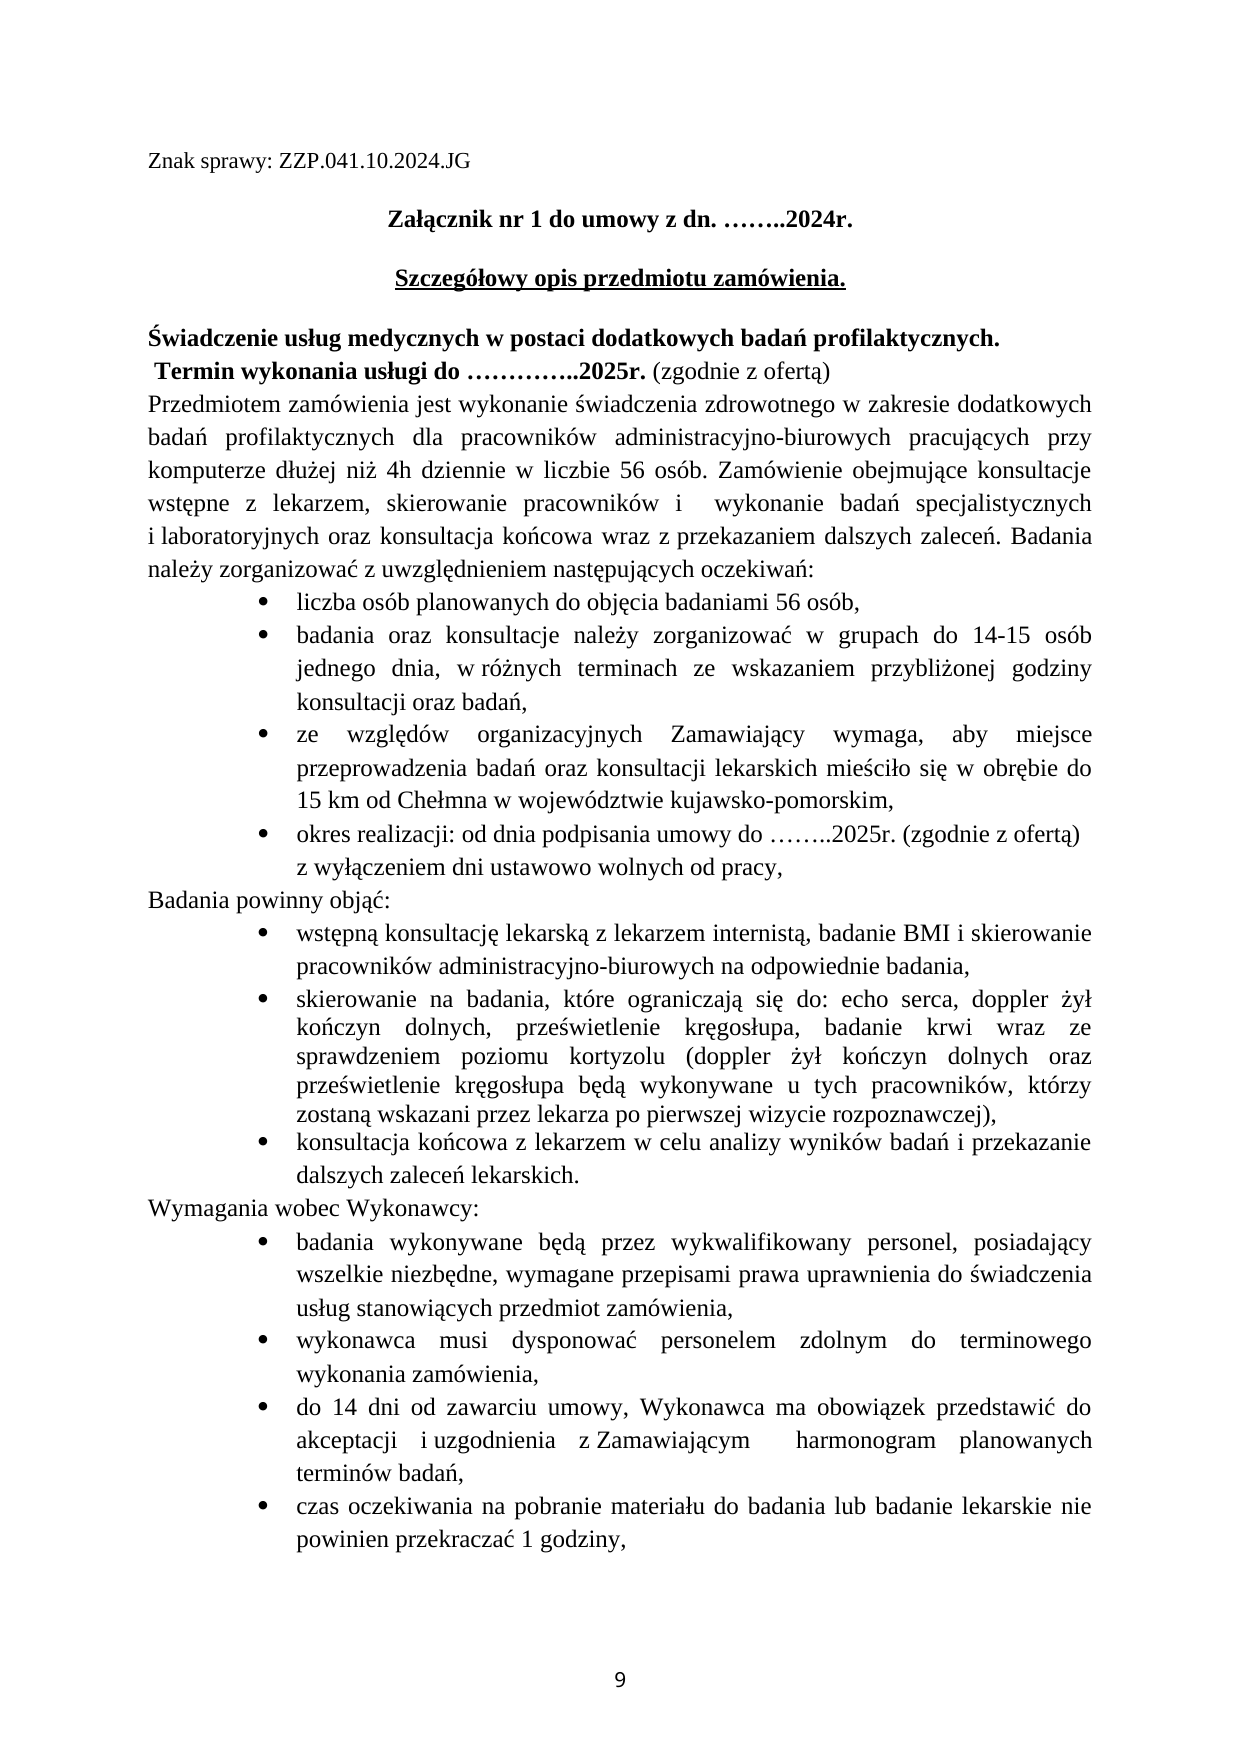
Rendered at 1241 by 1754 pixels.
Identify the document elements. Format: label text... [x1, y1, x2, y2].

list do 14 dni od zawarciu umowy, Wykonawca ma obowiązek przedstawić do akceptacji i uzgodnienia z Zamawiającym harmonogram planowanych terminów badań, [258, 1392, 1093, 1486]
text Świadczenie usług medycznych w postaci dodatkowych badań profilaktycznych. [148, 323, 1093, 352]
text Załącznik nr 1 do umowy z dn. ……..2024r. [148, 204, 1093, 232]
text Szczegółowy opis przedmiotu zamówienia. [148, 263, 1093, 292]
list czas oczekiwania na pobranie materiału do badania lub badanie lekarskie nie powinien przekraczać 1 godziny, [258, 1491, 1093, 1552]
list ze względów organizacyjnych Zamawiający wymaga, aby miejsce przeprowadzenia badań oraz konsultacji lekarskich mieściło się w obrębie do 15 km od Chełmna w województwie kujawsko-pomorskim, [259, 719, 1093, 814]
list liczba osób planowanych do objęcia badaniami 56 osób, [259, 587, 1093, 616]
list wykonawca musi dysponować personelem zdolnym do terminowego wykonania zamówienia, [258, 1326, 1093, 1387]
text Wymagania wobec Wykonawcy: [148, 1193, 1093, 1222]
list badania oraz konsultacje należy zorganizować w grupach do 14-15 osób jednego dnia, w różnych terminach ze wskazaniem przybliżonej godziny konsultacji oraz badań, [259, 621, 1093, 715]
text Przedmiotem zamówienia jest wykonanie świadczenia zdrowotnego w zakresie dodatkowych badań profilaktycznych dla pracowników administracyjno-biurowych pracujących przy komputerze dłużej niż 4h dziennie w liczbie 56 osób. Zamówienie obejmujące konsultacje wstępne z lekarzem, skierowanie pracowników i wykonanie badań specjalistycznych i laboratoryjnych oraz konsultacja końcowa wraz z przekazaniem dalszych zaleceń. Badania należy zorganizować z uwzględnieniem następujących oczekiwań: [148, 389, 1093, 583]
list wstępną konsultację lekarską z lekarzem internistą, badanie BMI i skierowanie pracowników administracyjno-biurowych na odpowiednie badania, [258, 918, 1093, 979]
text Termin wykonania usługi do …………..2025r. (zgodnie z ofertą) [148, 356, 1093, 385]
list konsultacja końcowa z lekarzem w celu analizy wyników badań i przekazanie dalszych zaleceń lekarskich. [258, 1127, 1093, 1189]
list skierowanie na badania, które ograniczają się do: echo serca, doppler żył kończyn dolnych, prześwietlenie kręgosłupa, badanie krwi wraz ze sprawdzeniem poziomu kortyzolu (doppler żył kończyn dolnych oraz prześwietlenie kręgosłupa będą wykonywane u tych pracowników, którzy zostaną wskazani przez lekarza po pierwszej wizycie rozpoznawczej), [258, 984, 1093, 1127]
text Badania powinny objąć: [148, 885, 1093, 913]
text Znak sprawy: ZZP.041.10.2024.JG [148, 148, 1093, 174]
list okres realizacji: od dnia podpisania umowy do ……..2025r. (zgodnie z ofertą) z wyłączeniem dni ustawowo wolnych od pracy, [259, 819, 1093, 880]
list badania wykonywane będą przez wykwalifikowany personel, posiadający wszelkie niezbędne, wymagane przepisami prawa uprawnienia do świadczenia usług stanowiących przedmiot zamówienia, [258, 1227, 1093, 1321]
